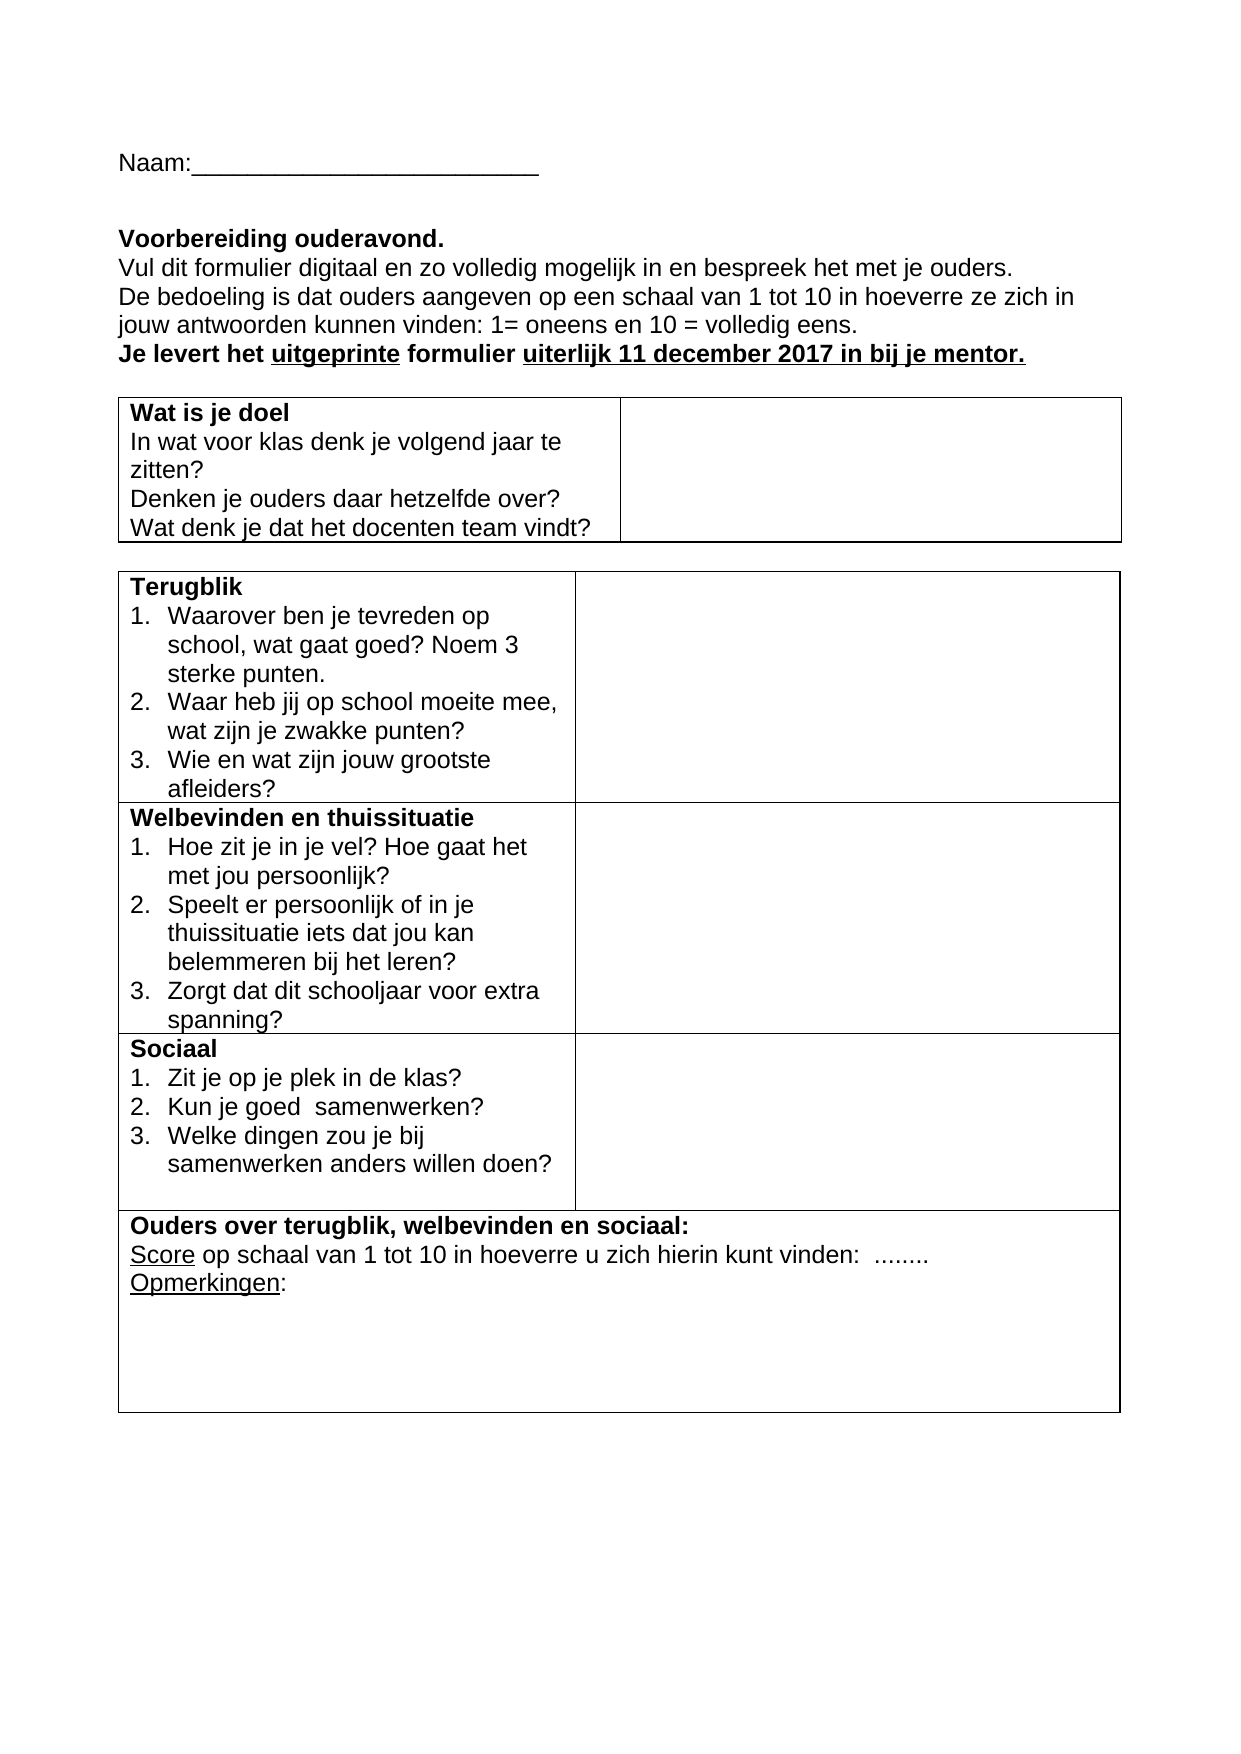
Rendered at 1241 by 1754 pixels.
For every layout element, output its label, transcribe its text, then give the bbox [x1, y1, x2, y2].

table_cell Welbevinden en thuissituatie Hoe zit je in je vel? Hoe gaat het met jou persoonlijk? Speelt er persoonlijk of in je thuissituatie iets dat jou kan belemmeren bij het leren? Zorgt dat dit schooljaar voor extra spanning? [119, 803, 575, 1033]
table_cell [576, 1034, 1119, 1210]
text Naam:_________________________ [118, 148, 1122, 176]
table_cell Ouders over terugblik, welbevinden en sociaal: Score op schaal van 1 tot 10 in hoeverre u zich hierin kunt vinden: ........ Opmerkingen: [119, 1211, 1119, 1412]
text De bedoeling is dat ouders aangeven op een schaal van 1 tot 10 in hoeverre ze zich in jouw antwoorden kunnen vinden: 1= oneens en 10 = volledig eens. [118, 282, 1122, 339]
table_cell Sociaal Zit je op je plek in de klas? Kun je goed samenwerken? Welke dingen zou je bij samenwerken anders willen doen? [119, 1034, 575, 1210]
table_header Wat is je doel In wat voor klas denk je volgend jaar te zitten? Denken je ouders daar hetzelfde over? Wat denk je dat het docenten team vindt? [119, 398, 620, 541]
table_header [576, 572, 1119, 802]
table_cell [576, 803, 1119, 1033]
table_header Terugblik Waarover ben je tevreden op school, wat gaat goed? Noem 3 sterke punten. Waar heb jij op school moeite mee, wat zijn je zwakke punten? Wie en wat zijn jouw grootste afleiders? [119, 572, 575, 802]
table_header [621, 398, 1121, 541]
text Vul dit formulier digitaal en zo volledig mogelijk in en bespreek het met je ouders. [118, 253, 1122, 282]
text Je levert het uitgeprinte formulier uiterlijk 11 december 2017 in bij je mentor. [118, 339, 1122, 368]
text Voorbereiding ouderavond. [118, 224, 1122, 253]
